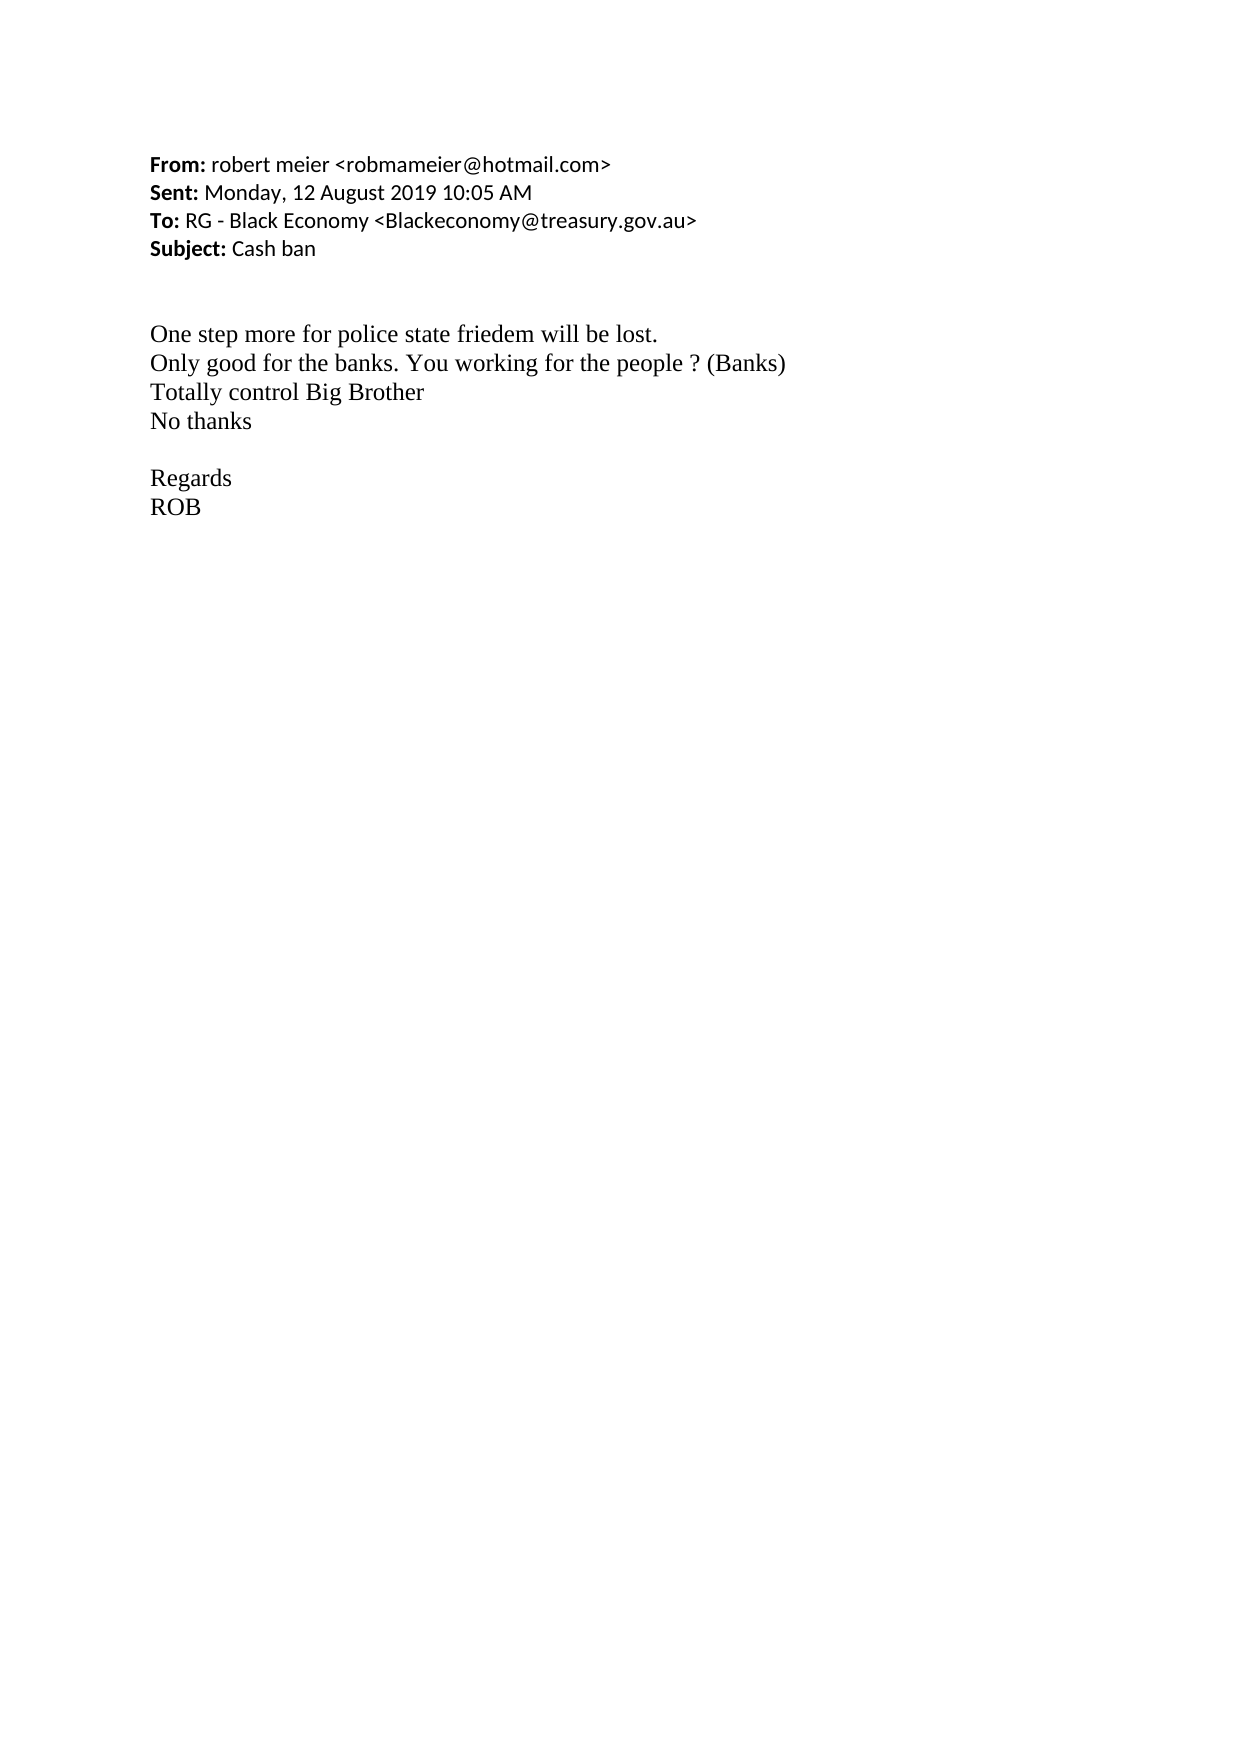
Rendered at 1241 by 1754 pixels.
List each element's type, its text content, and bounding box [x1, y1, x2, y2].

text Regards [150, 463, 1090, 492]
text No thanks [150, 406, 1090, 434]
text Totally control Big Brother [150, 377, 1090, 406]
text From: robert meier <robmameier@hotmail.com> Sent: Monday, 12 August 2019 10:05 AM To: RG - Black Economy <Blackeconomy@treasury.gov.au> Subject: Cash ban [150, 150, 1090, 262]
text Only good for the banks. You working for the people ? (Banks) [150, 348, 1090, 377]
text ROB [150, 492, 1090, 521]
text One step more for police state friedem will be lost. [150, 319, 1090, 348]
